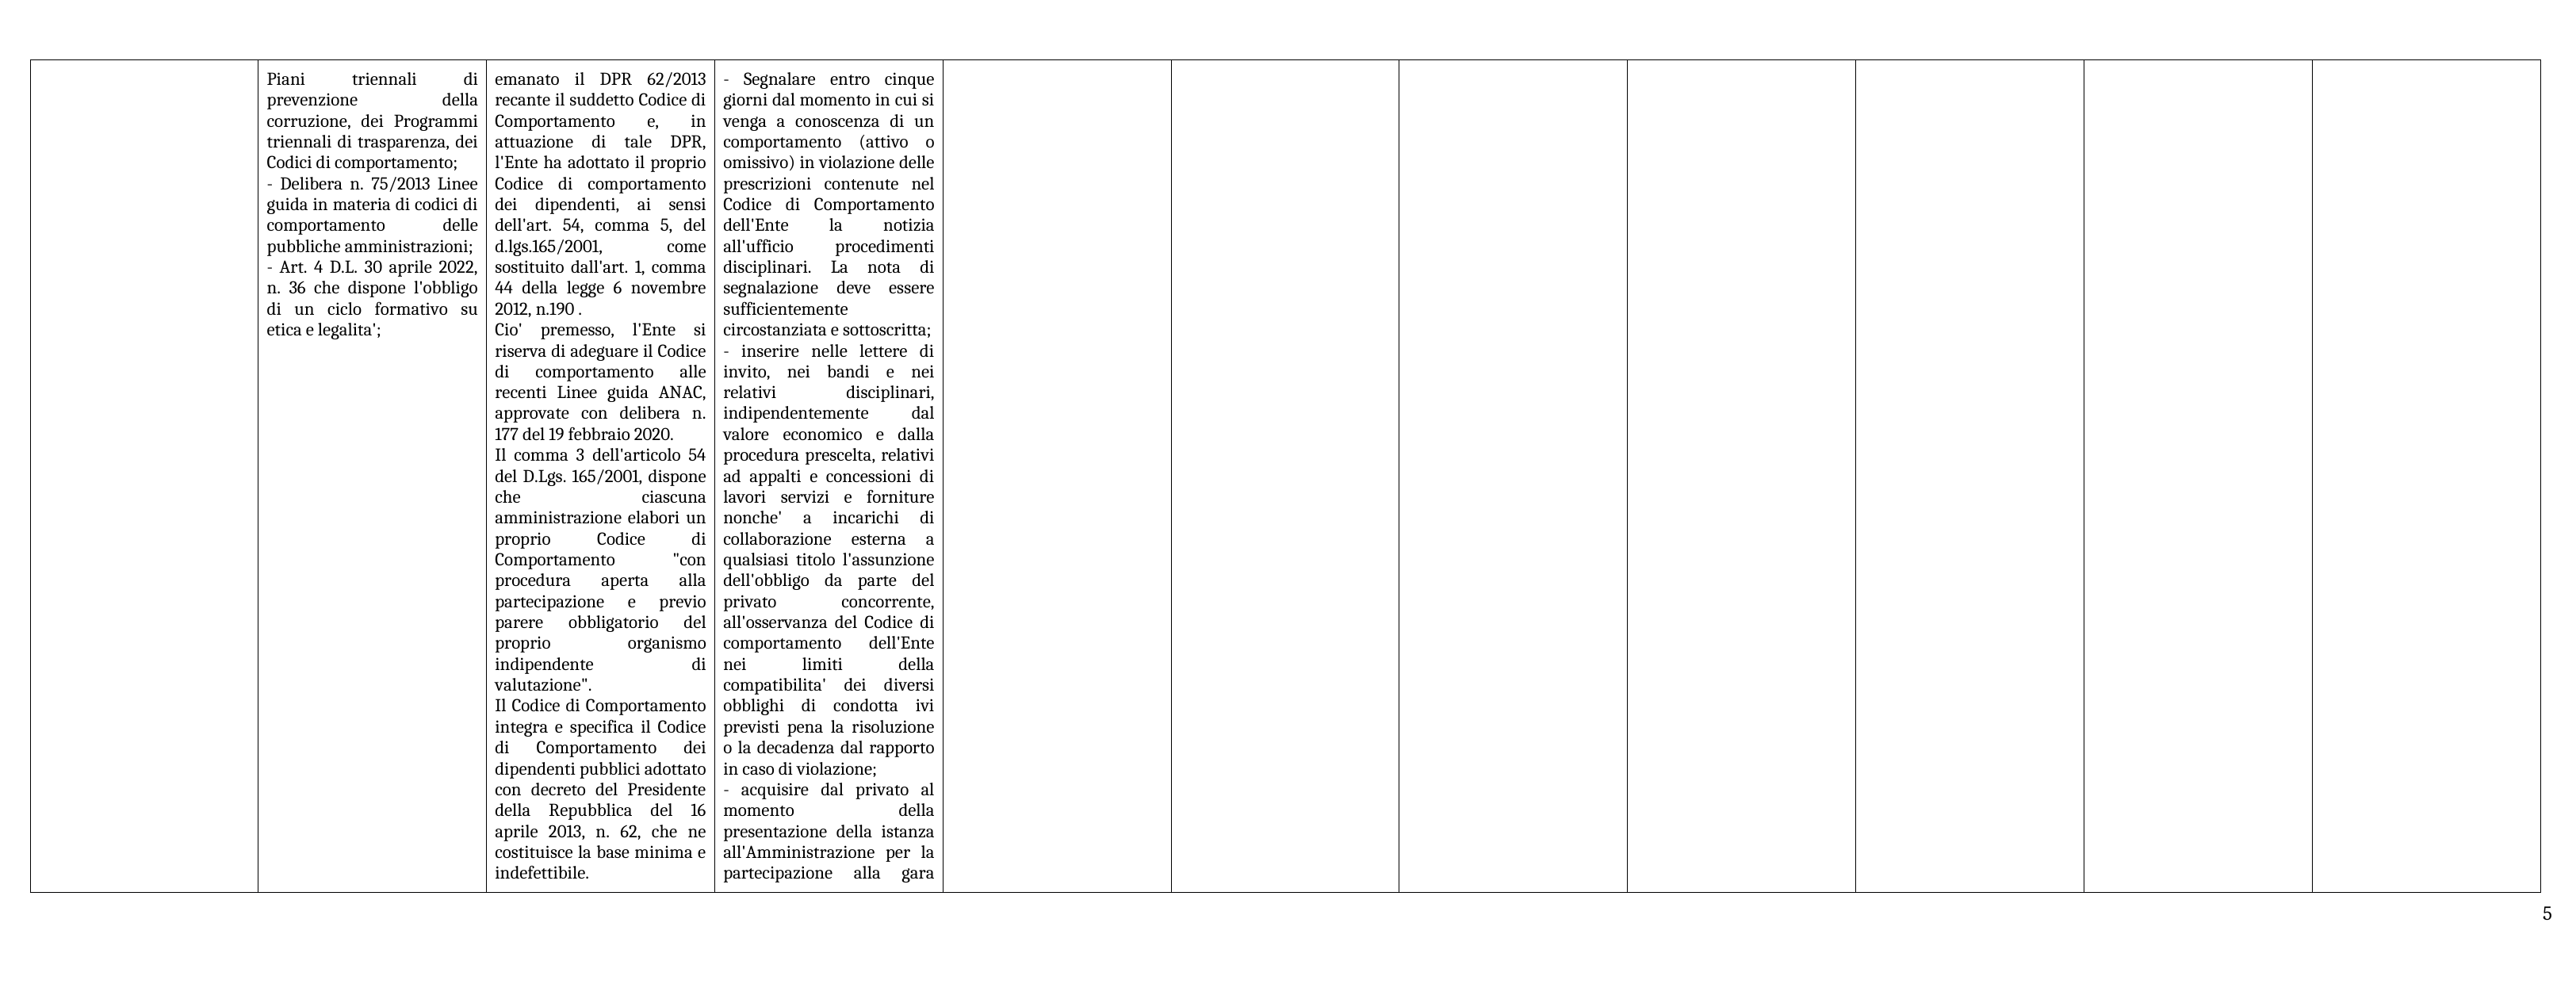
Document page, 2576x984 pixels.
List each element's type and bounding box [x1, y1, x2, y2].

table_cell [1856, 60, 2084, 892]
table_cell [1172, 60, 1399, 892]
table_cell [31, 60, 258, 892]
table_cell [1399, 60, 1627, 892]
table_cell [715, 60, 943, 892]
table_cell [2084, 60, 2312, 892]
table_cell [944, 60, 1171, 892]
table_cell [1628, 60, 1855, 892]
table_cell [487, 60, 714, 892]
table_cell [2313, 60, 2540, 892]
table_cell [258, 60, 486, 892]
